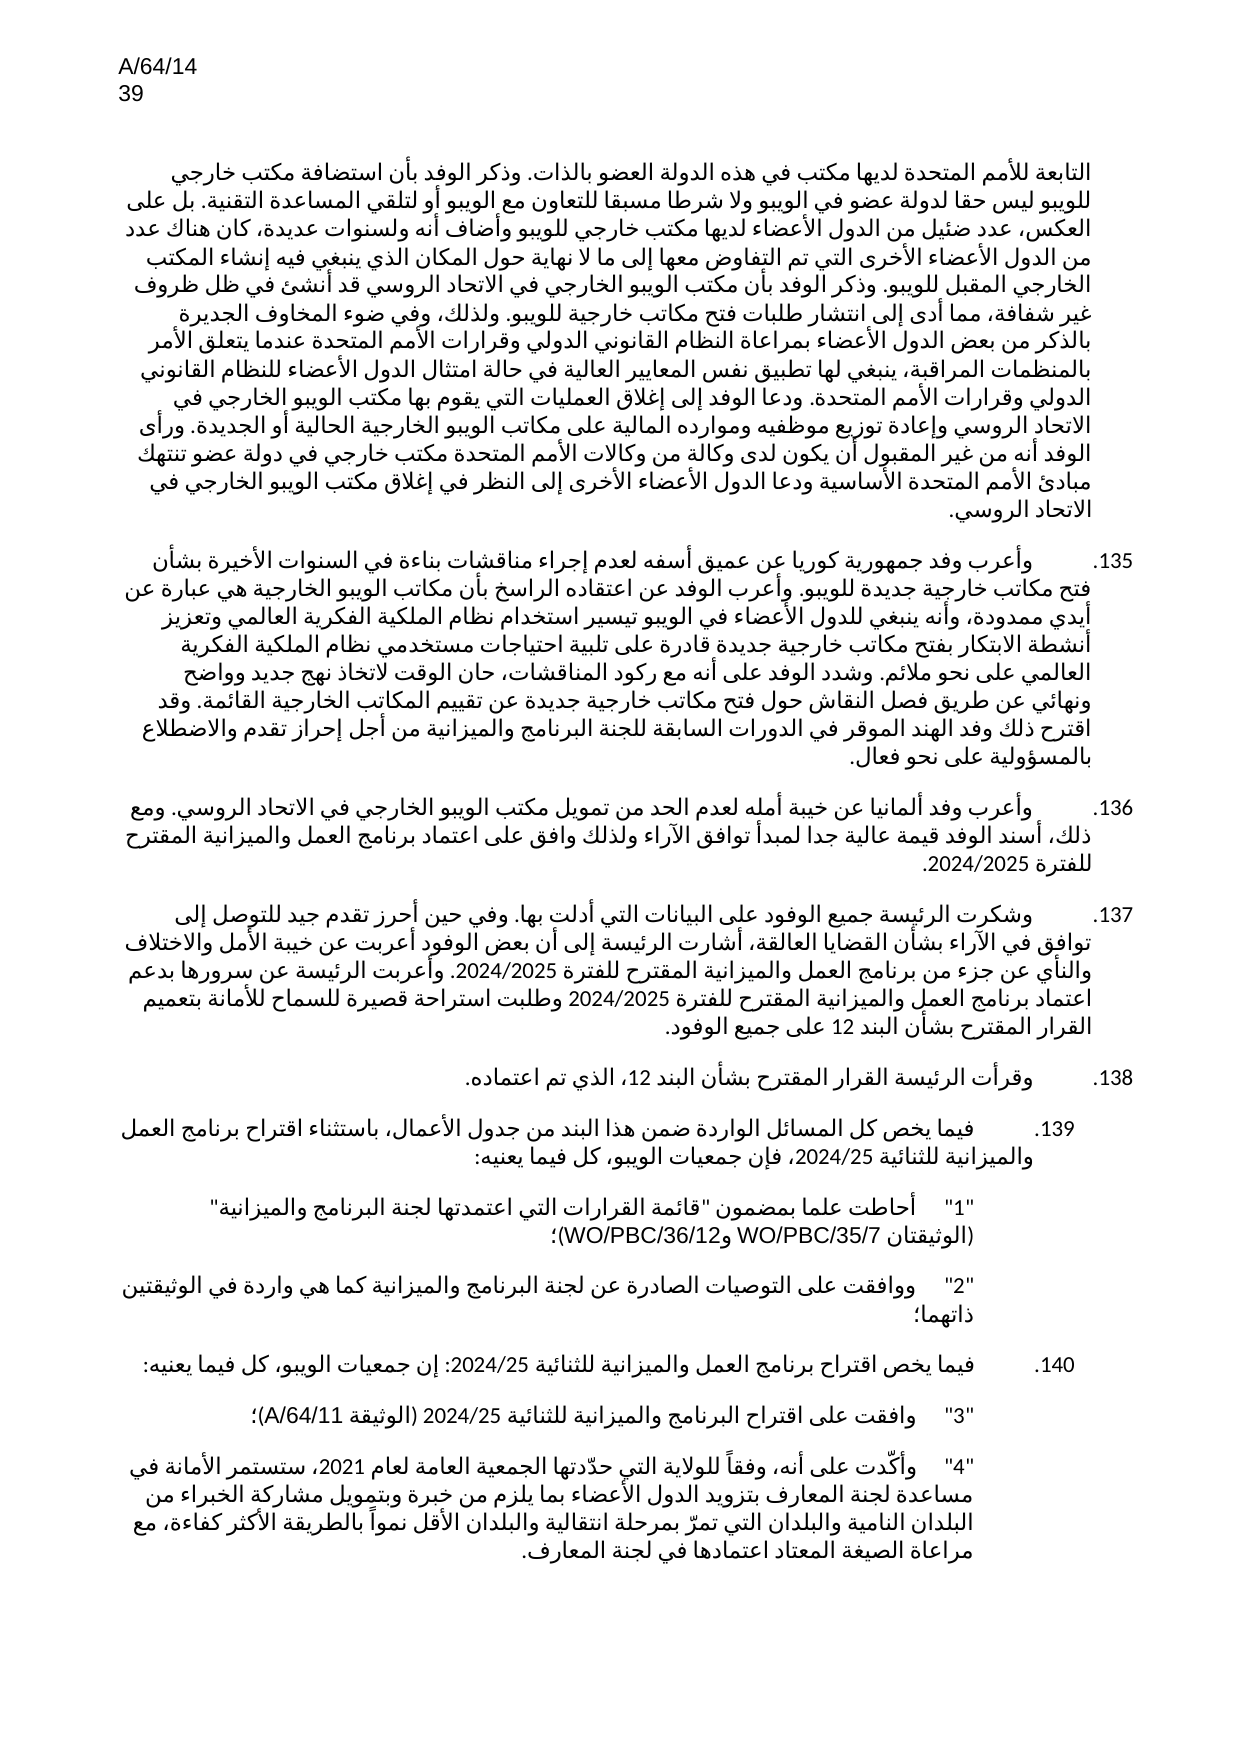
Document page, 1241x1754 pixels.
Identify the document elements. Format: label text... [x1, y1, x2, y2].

text وأعرب وفد ألمانيا عن خيبة أمله لعدم الحد من تمويل مكتب الويبو الخارجي في الاتحاد الروسي. ومع ذلك، أسند الوفد قيمة عالية جدا لمبدأ توافق الآراء ولذلك وافق على اعتماد برنامج العمل والميزانية المقترح للفترة 2024/2025. [118, 793, 1092, 877]
list "2" ووافقت على التوصيات الصادرة عن لجنة البرنامج والميزانية كما هي واردة في الوثيقتين ذاتهما؛ [118, 1272, 974, 1328]
text وشكرت الرئيسة جميع الوفود على البيانات التي أدلت بها. وفي حين أحرز تقدم جيد للتوصل إلى توافق في الآراء بشأن القضايا العالقة، أشارت الرئيسة إلى أن بعض الوفود أعربت عن خيبة الأمل والاختلاف والنأي عن جزء من برنامج العمل والميزانية المقترح للفترة 2024/2025. وأعربت الرئيسة عن سرورها بدعم اعتماد برنامج العمل والميزانية المقترح للفترة 2024/2025 وطلبت استراحة قصيرة للسماح للأمانة بتعميم القرار المقترح بشأن البند 12 على جميع الوفود. [118, 900, 1092, 1040]
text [118, 158, 1092, 523]
text وأعرب وفد جمهورية كوريا عن عميق أسفه لعدم إجراء مناقشات بناءة في السنوات الأخيرة بشأن فتح مكاتب خارجية جديدة للويبو. وأعرب الوفد عن اعتقاده الراسخ بأن مكاتب الويبو الخارجية هي عبارة عن أيدي ممدودة، وأنه ينبغي للدول الأعضاء في الويبو تيسير استخدام نظام الملكية الفكرية العالمي وتعزيز أنشطة الابتكار بفتح مكاتب خارجية جديدة قادرة على تلبية احتياجات مستخدمي نظام الملكية الفكرية العالمي على نحو ملائم. وشدد الوفد على أنه مع ركود المناقشات، حان الوقت لاتخاذ نهج جديد وواضح ونهائي عن طريق فصل النقاش حول فتح مكاتب خارجية جديدة عن تقييم المكاتب الخارجية القائمة. وقد اقترح ذلك وفد الهند الموقر في الدورات السابقة للجنة البرنامج والميزانية من أجل إحراز تقدم والاضطلاع بالمسؤولية على نحو فعال. [118, 546, 1092, 770]
list "1" أحاطت علما بمضمون "قائمة القرارات التي اعتمدتها لجنة البرنامج والميزانية" (الوثيقتان WO/PBC/35/7 وWO/PBC/36/12)؛ [118, 1193, 974, 1249]
list "4" وأكّدت على أنه، وفقاً للولاية التي حدّدتها الجمعية العامة لعام 2021، ستستمر الأمانة في مساعدة لجنة المعارف بتزويد الدول الأعضاء بما يلزم من خبرة وبتمويل مشاركة الخبراء من البلدان النامية والبلدان التي تمرّ بمرحلة انتقالية والبلدان الأقل نمواً بالطريقة الأكثر كفاءة، مع مراعاة الصيغة المعتاد اعتمادها في لجنة المعارف. [118, 1452, 974, 1564]
text فيما يخص كل المسائل الواردة ضمن هذا البند من جدول الأعمال، باستثناء اقتراح برنامج العمل والميزانية للثنائية 2024/25، فإن جمعيات الويبو، كل فيما يعنيه: [118, 1114, 1034, 1170]
list "3" وافقت على اقتراح البرنامج والميزانية للثنائية 2024/25 (الوثيقة A/64/11)؛ [118, 1402, 974, 1429]
text وقرأت الرئيسة القرار المقترح بشأن البند 12، الذي تم اعتماده. [118, 1063, 1092, 1091]
text فيما يخص اقتراح برنامج العمل والميزانية للثنائية 2024/25: إن جمعيات الويبو، كل فيما يعنيه: [118, 1351, 1034, 1379]
